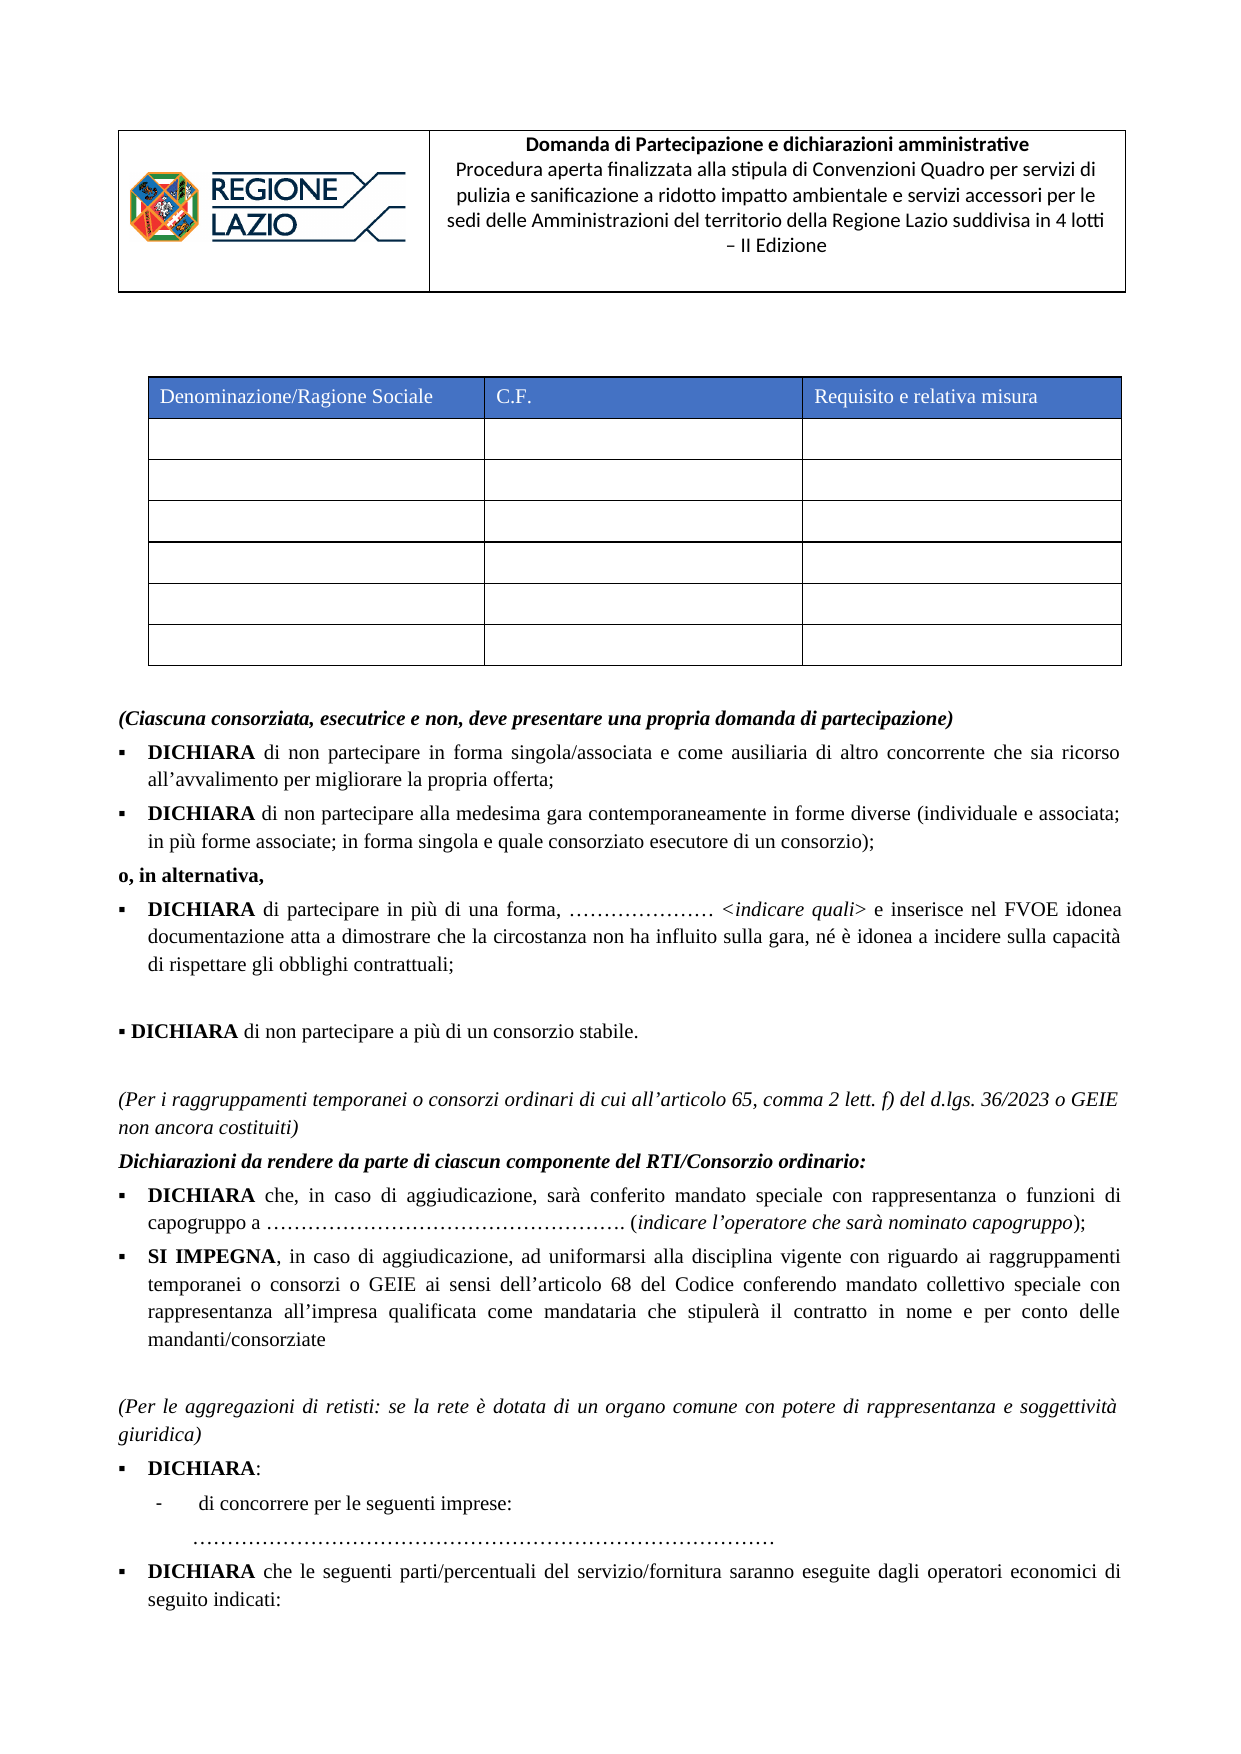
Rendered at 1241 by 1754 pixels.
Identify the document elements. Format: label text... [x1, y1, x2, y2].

table_cell [803, 584, 1121, 624]
text ………………………………………………………………………… [118, 1525, 1122, 1549]
text (Ciascuna consorziata, esecutrice e non, deve presentare una propria domanda di partecipazione) [118, 706, 1122, 730]
list di concorrere per le seguenti imprese: [156, 1490, 1122, 1515]
table_header Denominazione/Ragione Sociale [149, 378, 484, 418]
table_cell [485, 584, 802, 624]
text ▪ DICHIARA che, in caso di aggiudicazione, sarà conferito mandato speciale con rappresentanza o funzioni di capogruppo a ……………………………………………. (indicare l’operatore che sarà nominato capogruppo); [118, 1182, 1122, 1234]
table_cell [803, 543, 1121, 582]
table_cell [149, 419, 484, 459]
text ▪ SI IMPEGNA, in caso di aggiudicazione, ad uniformarsi alla disciplina vigente con riguardo ai raggruppamenti temporanei o consorzi o GEIE ai sensi dell’articolo 68 del Codice conferendo mandato collettivo speciale con rappresentanza all’impresa qualificata come mandataria che stipulerà il contratto in nome e per conto delle mandanti/consorziate [118, 1244, 1122, 1351]
table_cell [149, 501, 484, 541]
table_header Requisito e relativa misura [803, 378, 1121, 418]
table_header C.F. [485, 378, 802, 418]
text ▪ DICHIARA che le seguenti parti/percentuali del servizio/fornitura saranno eseguite dagli operatori economici di seguito indicati: [118, 1559, 1122, 1611]
text o, in alternativa, [118, 863, 1122, 887]
text ▪ DICHIARA di partecipare in più di una forma, ………………… <indicare quali> e inserisce nel FVOE idonea documentazione atta a dimostrare che la circostanza non ha influito sulla gara, né è idonea a incidere sulla capacità di rispettare gli obblighi contrattuali; [118, 897, 1122, 976]
table_cell [803, 460, 1121, 500]
table_cell [485, 419, 802, 459]
table_cell [149, 584, 484, 624]
table_cell [803, 419, 1121, 459]
text ▪ DICHIARA di non partecipare alla medesima gara contemporaneamente in forme diverse (individuale e associata; in più forme associate; in forma singola e quale consorziato esecutore di un consorzio); [118, 801, 1122, 853]
text ▪ DICHIARA: [118, 1456, 1122, 1480]
table_cell [149, 625, 484, 665]
text (Per i raggruppamenti temporanei o consorzi ordinari di cui all’articolo 65, comma 2 lett. f) del d.lgs. 36/2023 o GEIE non ancora costituiti) [118, 1087, 1122, 1139]
table_cell [149, 543, 484, 582]
table_cell [485, 625, 802, 665]
table_cell [803, 501, 1121, 541]
table_cell [485, 501, 802, 541]
text ▪ DICHIARA di non partecipare in forma singola/associata e come ausiliaria di altro concorrente che sia ricorso all’avvalimento per migliorare la propria offerta; [118, 740, 1122, 791]
text (Per le aggregazioni di retisti: se la rete è dotata di un organo comune con potere di rappresentanza e soggettività giuridica) [118, 1394, 1122, 1446]
table_cell [803, 625, 1121, 665]
text ▪ DICHIARA di non partecipare a più di un consorzio stabile. [118, 1019, 1122, 1043]
table_cell [149, 460, 484, 500]
table_cell [485, 543, 802, 582]
table_cell [485, 460, 802, 500]
text Dichiarazioni da rendere da parte di ciascun componente del RTI/Consorzio ordinario: [118, 1149, 1122, 1173]
